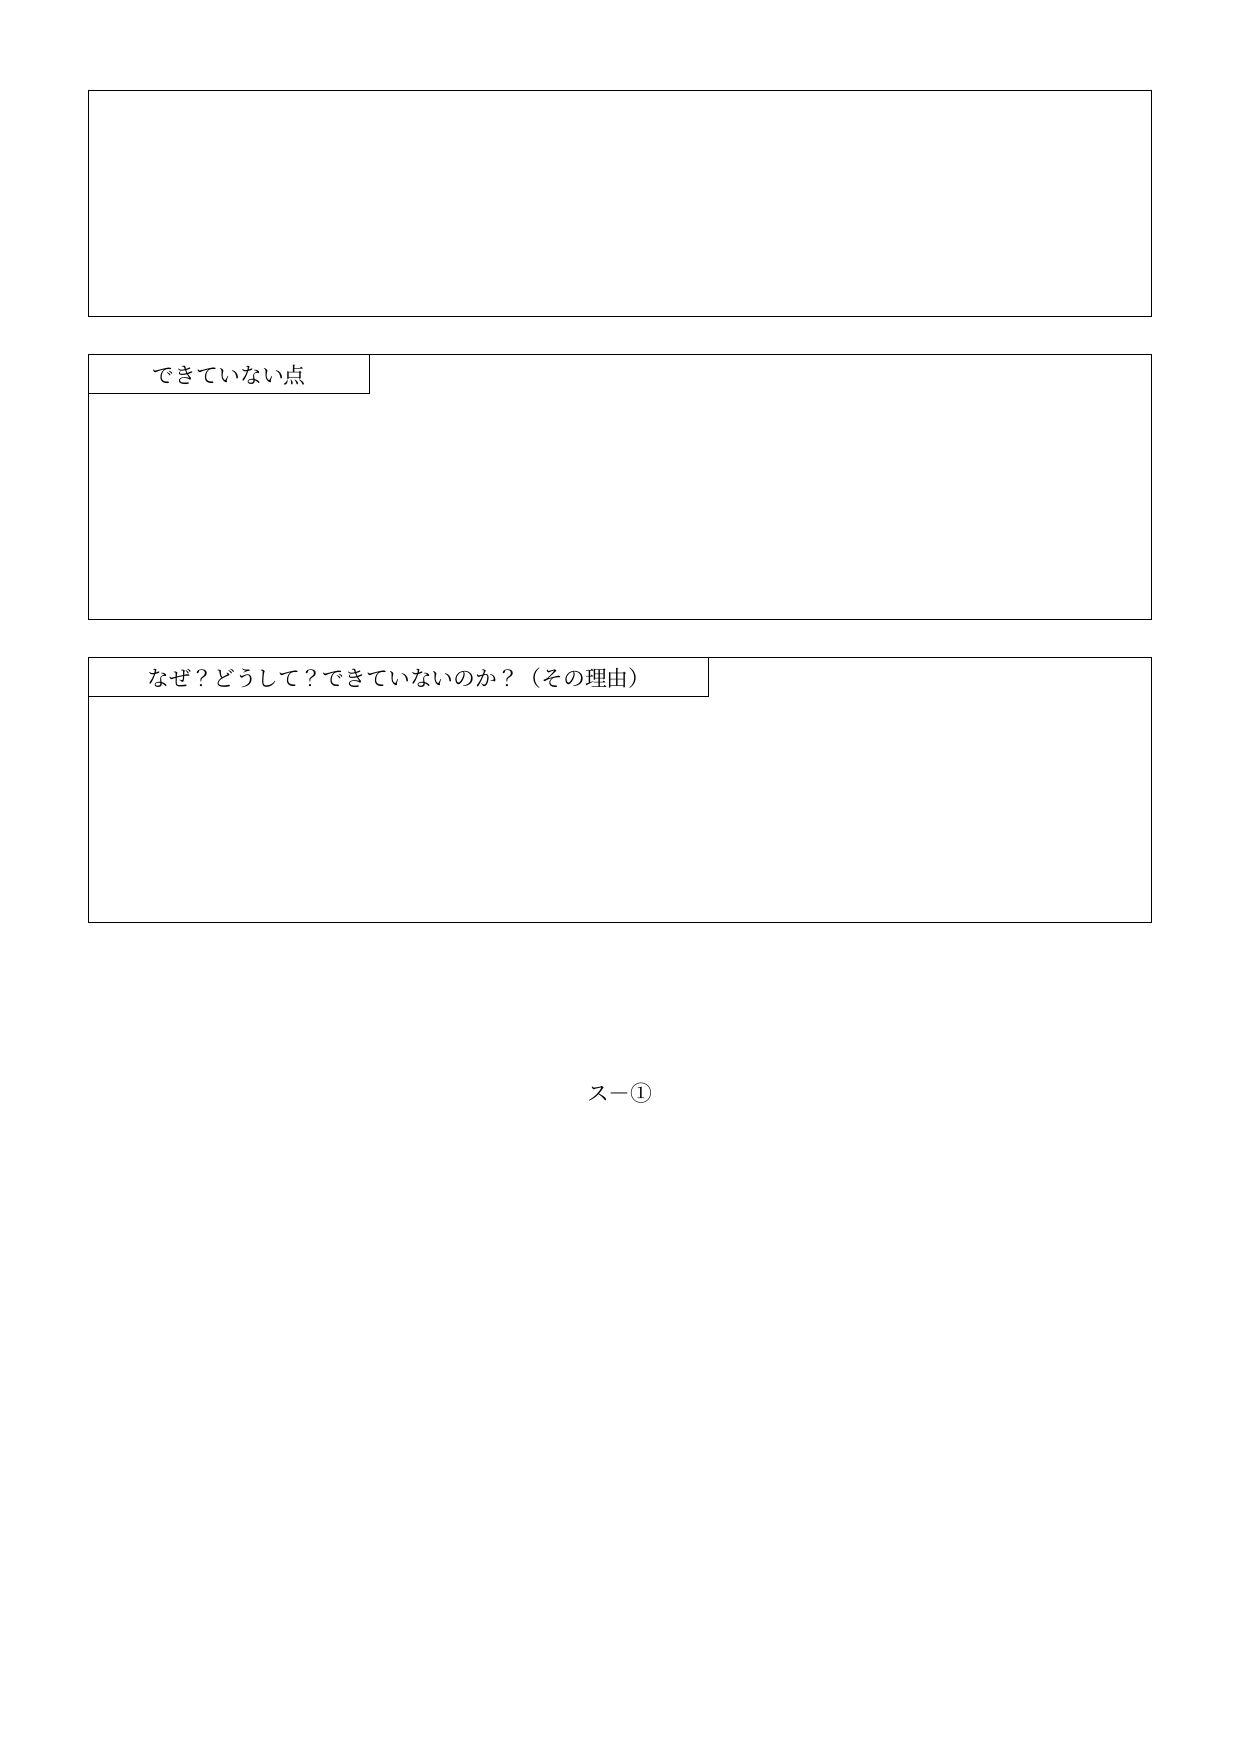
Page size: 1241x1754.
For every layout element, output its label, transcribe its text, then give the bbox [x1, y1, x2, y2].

table_header なぜ？どうして？できていないのか？（その理由） [89, 658, 708, 696]
table_cell [89, 696, 1151, 922]
table_header できていない点 [89, 355, 369, 393]
table_header [709, 658, 1151, 696]
table_header [370, 355, 1151, 393]
table_cell [89, 91, 1151, 316]
table_cell [89, 393, 1151, 619]
